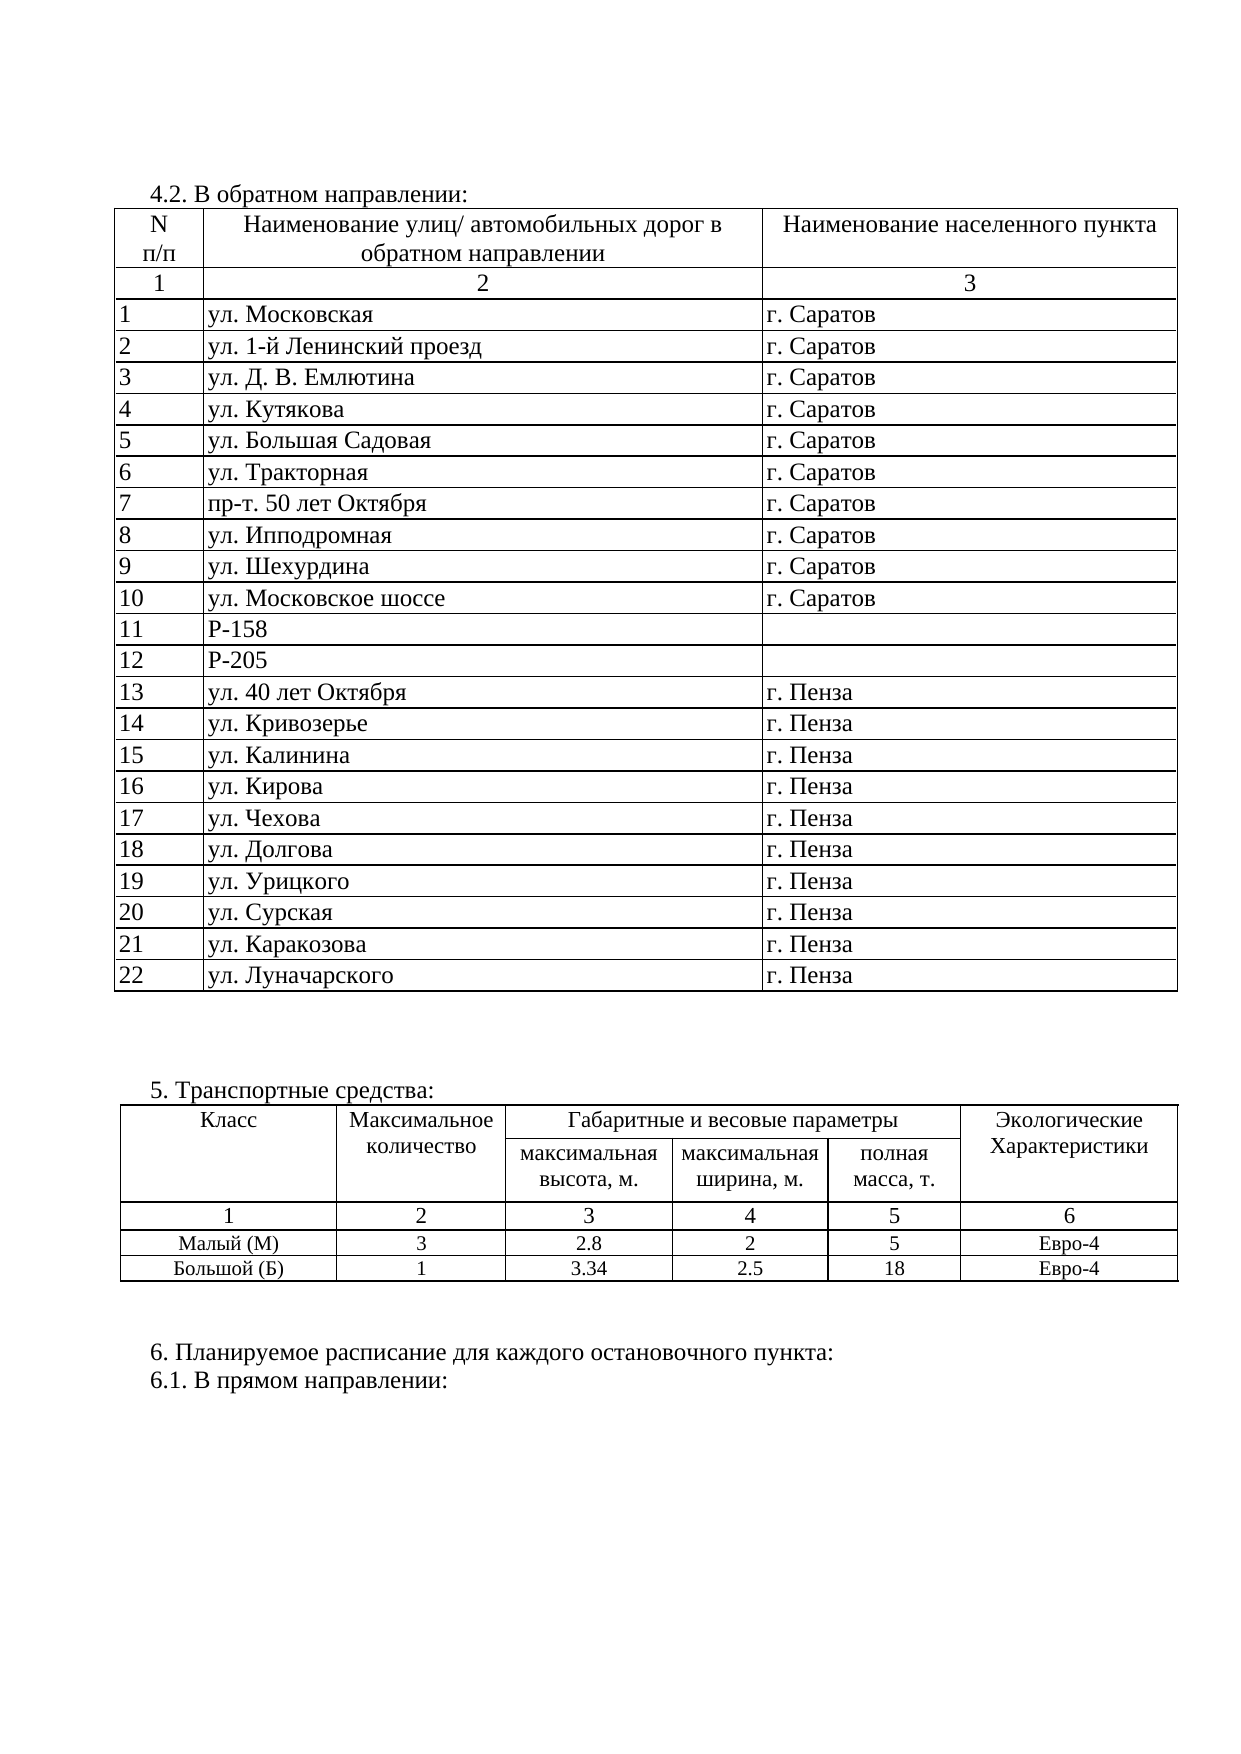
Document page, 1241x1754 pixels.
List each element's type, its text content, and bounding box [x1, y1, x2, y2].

table_header Максимальное количество [337, 1106, 505, 1201]
table_cell 17 [115, 803, 203, 833]
table_cell ул. Московское шоссе [204, 583, 762, 613]
table_cell г. Саратов [763, 518, 1177, 550]
table_header Наименование населенного пункта [763, 209, 1177, 267]
table_cell 1 [121, 1203, 336, 1229]
table_cell г. Пенза [763, 833, 1177, 864]
table_cell 1 [115, 268, 203, 298]
table_cell 21 [115, 928, 203, 959]
table_cell Р-205 [204, 646, 762, 676]
table_cell ул. Кутякова [204, 394, 762, 424]
table_cell 3 [115, 362, 203, 392]
table_cell 19 [115, 865, 203, 896]
table_cell г. Саратов [763, 361, 1177, 392]
table_cell 9 [115, 551, 203, 581]
table_cell ул. Каракозова [204, 929, 762, 959]
table_cell 5 [829, 1203, 960, 1229]
table_cell 2.5 [673, 1256, 827, 1280]
table_cell [763, 613, 1177, 644]
table_cell г. Пенза [763, 896, 1177, 927]
table_cell 2 [115, 331, 203, 361]
table_cell 14 [115, 708, 203, 738]
table_cell 5 [115, 425, 203, 455]
table_cell 1 [115, 299, 203, 329]
table_cell [763, 644, 1177, 676]
table_header Класс [121, 1106, 336, 1201]
table_cell ул. Кривозерье [204, 709, 762, 738]
table_header Габаритные и весовые параметры [506, 1106, 960, 1138]
table_cell 13 [115, 677, 203, 707]
table_cell 11 [115, 614, 203, 644]
table_cell 6 [961, 1203, 1177, 1229]
table_cell 15 [115, 740, 203, 770]
table_cell ул. Ипподромная [204, 520, 762, 550]
table_cell Большой (Б) [121, 1256, 336, 1280]
table_cell 10 [115, 582, 203, 613]
table_cell Малый (М) [121, 1231, 336, 1254]
table_cell г. Саратов [763, 393, 1177, 424]
table_cell Евро-4 [961, 1231, 1177, 1254]
table_cell г. Пенза [763, 864, 1177, 896]
table_cell ул. 1-й Ленинский проезд [204, 331, 762, 361]
table_header N п/п [115, 209, 203, 267]
table_cell ул. Кирова [204, 772, 762, 801]
table_cell ул. Тракторная [204, 457, 762, 487]
table_cell 5 [829, 1231, 960, 1254]
table_cell 16 [115, 771, 203, 801]
text 5. Транспортные средства: [150, 1076, 1090, 1104]
text 4.2. В обратном направлении: [150, 179, 1090, 207]
table_cell ул. Московская [204, 300, 762, 329]
text 6.1. В прямом направлении: [150, 1366, 1090, 1394]
table_cell 12 [115, 645, 203, 676]
table_cell г. Саратов [763, 330, 1177, 361]
table_header Экологические Характеристики [961, 1106, 1177, 1201]
table_cell 3 [337, 1231, 505, 1254]
table_cell г. Пенза [763, 770, 1177, 801]
table_cell 1 [337, 1256, 505, 1280]
table_cell ул. Луначарского [204, 960, 762, 990]
table_cell 7 [115, 488, 203, 518]
table_cell ул. Шехурдина [204, 551, 762, 581]
table_cell 3 [506, 1203, 672, 1229]
table_cell 3.34 [506, 1256, 672, 1280]
table_cell г. Пенза [763, 707, 1177, 738]
table_cell г. Пенза [763, 801, 1177, 833]
table_cell 4 [115, 394, 203, 424]
table_cell полная масса, т. [829, 1139, 960, 1201]
table_cell 18 [829, 1256, 960, 1280]
table_cell 6 [115, 456, 203, 487]
table_cell 2 [673, 1231, 827, 1254]
table_cell г. Пенза [763, 676, 1177, 707]
table_cell г. Саратов [763, 424, 1177, 455]
table_cell 20 [115, 897, 203, 927]
table_header Наименование улиц/ автомобильных дорог в обратном направлении [204, 209, 762, 267]
table_cell 2.8 [506, 1231, 672, 1254]
table_cell 22 [115, 960, 203, 990]
table_cell ул. Сурская [204, 897, 762, 927]
table_cell г. Саратов [763, 455, 1177, 487]
table_cell г. Саратов [763, 550, 1177, 581]
table_cell ул. Большая Садовая [204, 426, 762, 455]
table_cell ул. Чехова [204, 803, 762, 833]
table_cell 4 [673, 1203, 827, 1229]
table_cell максимальная высота, м. [506, 1139, 672, 1201]
table_cell 18 [115, 834, 203, 864]
table_cell Евро-4 [961, 1256, 1177, 1280]
text 6. Планируемое расписание для каждого остановочного пункта: [150, 1337, 1090, 1366]
table_cell г. Пенза [763, 927, 1177, 959]
table_cell ул. Урицкого [204, 866, 762, 896]
table_cell г. Саратов [763, 487, 1177, 518]
table_cell 2 [204, 268, 762, 298]
table_cell 3 [763, 267, 1177, 298]
table_cell 8 [115, 519, 203, 550]
table_cell г. Саратов [763, 581, 1177, 613]
table_cell ул. Калинина [204, 740, 762, 770]
table_cell пр-т. 50 лет Октября [204, 488, 762, 518]
table_cell максимальная ширина, м. [673, 1139, 827, 1201]
table_cell г. Пенза [763, 959, 1177, 990]
table_cell 2 [337, 1203, 505, 1229]
table_cell ул. Д. В. Емлютина [204, 363, 762, 392]
table_cell г. Саратов [763, 298, 1177, 329]
table_cell ул. Долгова [204, 835, 762, 864]
table_cell г. Пенза [763, 739, 1177, 770]
table_cell ул. 40 лет Октября [204, 677, 762, 707]
table_cell Р-158 [204, 614, 762, 644]
